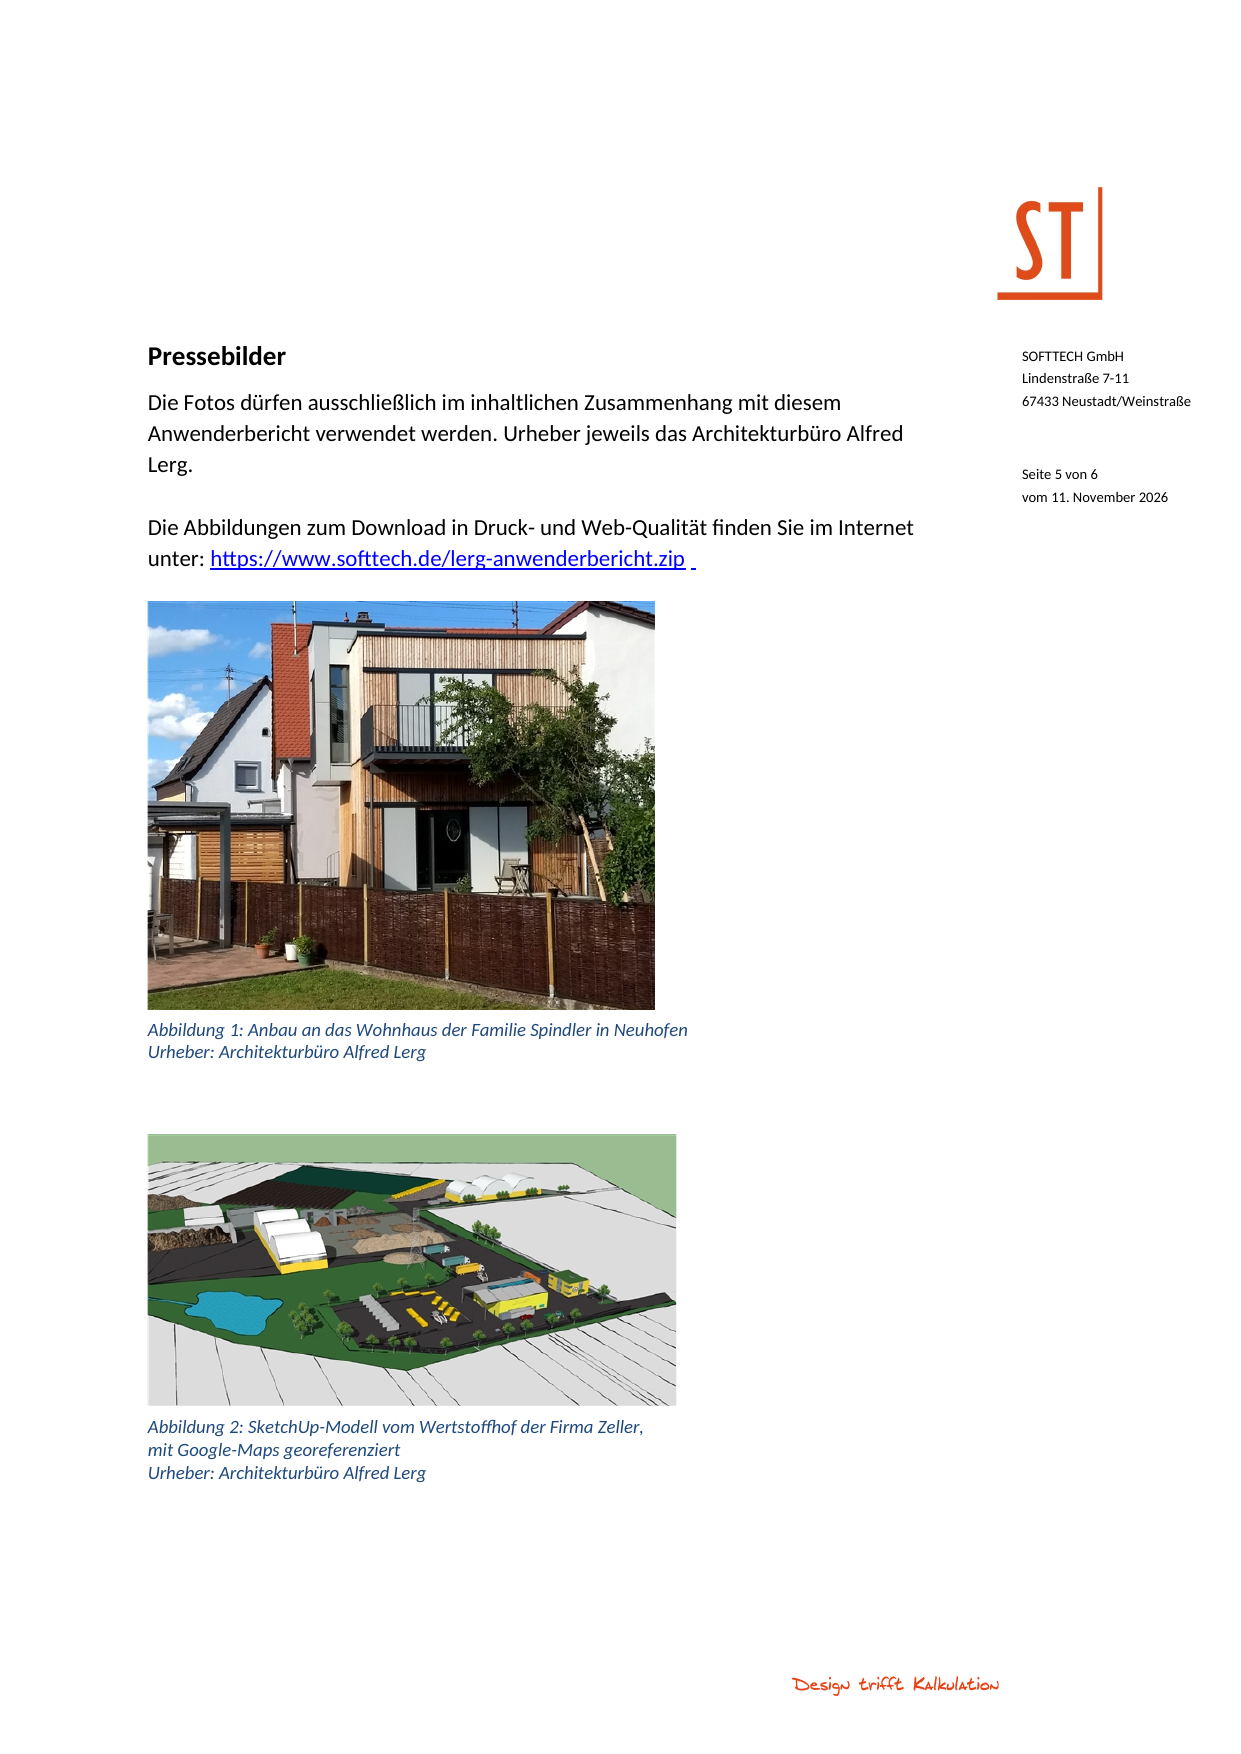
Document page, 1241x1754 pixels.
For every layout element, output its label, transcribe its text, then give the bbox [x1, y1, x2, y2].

subtitle Pressebilder [148, 337, 939, 373]
picture [792, 1676, 999, 1696]
picture [997, 187, 1103, 300]
picture [147, 601, 655, 1010]
picture [147, 1134, 677, 1406]
text Die Fotos dürfen ausschließlich im inhaltlichen Zusammenhang mit diesem Anwenderbericht verwendet werden. Urheber jeweils das Architekturbüro Alfred Lerg. Die Abbildungen zum Download in Druck- und Web-Qualität finden Sie im Internet unter: https://www.softtech.de/lerg-anwenderbericht.zip [148, 385, 939, 573]
